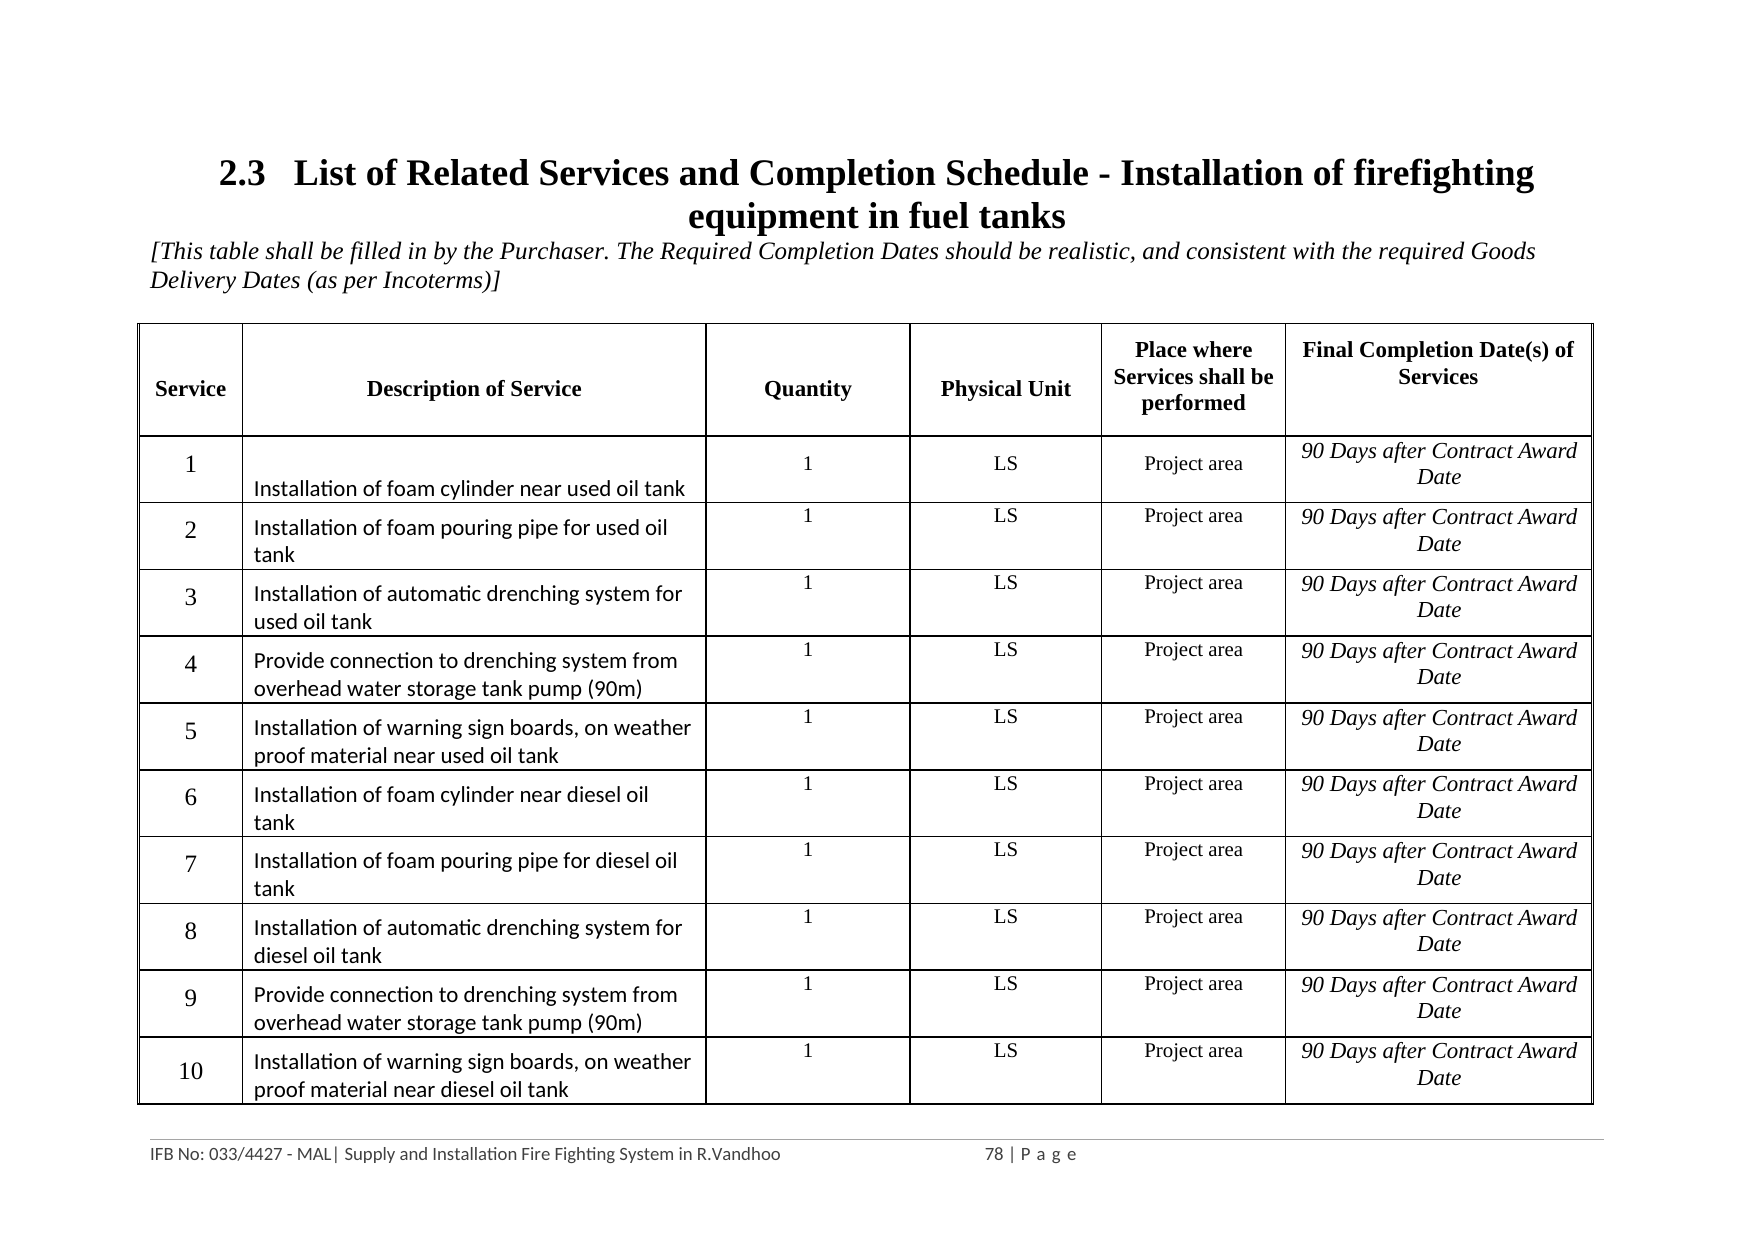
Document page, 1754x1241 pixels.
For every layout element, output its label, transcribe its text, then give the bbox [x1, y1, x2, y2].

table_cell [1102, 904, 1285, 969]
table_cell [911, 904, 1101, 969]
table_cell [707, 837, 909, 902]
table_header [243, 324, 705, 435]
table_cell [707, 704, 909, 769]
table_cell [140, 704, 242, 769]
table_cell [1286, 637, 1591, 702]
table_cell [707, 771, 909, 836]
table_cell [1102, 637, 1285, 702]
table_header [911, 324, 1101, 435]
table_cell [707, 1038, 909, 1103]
text [This table shall be filled in by the Purchaser. The Required Completion Dates should be realistic, and consistent with the required Goods Delivery Dates (as per Incoterms)] [150, 236, 1604, 294]
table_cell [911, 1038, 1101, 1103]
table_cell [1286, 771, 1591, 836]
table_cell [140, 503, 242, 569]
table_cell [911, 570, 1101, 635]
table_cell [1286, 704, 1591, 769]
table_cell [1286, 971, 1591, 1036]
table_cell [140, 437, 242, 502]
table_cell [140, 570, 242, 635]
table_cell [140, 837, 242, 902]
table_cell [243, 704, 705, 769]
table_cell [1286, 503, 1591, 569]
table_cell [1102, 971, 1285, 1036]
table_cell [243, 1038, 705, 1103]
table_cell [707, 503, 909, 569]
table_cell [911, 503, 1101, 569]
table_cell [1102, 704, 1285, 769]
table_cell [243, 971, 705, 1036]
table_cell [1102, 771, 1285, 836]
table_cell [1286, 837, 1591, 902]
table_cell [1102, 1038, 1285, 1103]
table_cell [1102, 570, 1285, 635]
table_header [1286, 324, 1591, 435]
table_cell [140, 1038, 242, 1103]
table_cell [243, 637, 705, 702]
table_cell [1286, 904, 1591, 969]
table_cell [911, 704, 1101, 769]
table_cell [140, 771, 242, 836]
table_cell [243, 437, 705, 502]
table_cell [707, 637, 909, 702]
text 2.3 List of Related Services and Completion Schedule - Installation of firefighting equipment in fuel tanks [150, 150, 1604, 236]
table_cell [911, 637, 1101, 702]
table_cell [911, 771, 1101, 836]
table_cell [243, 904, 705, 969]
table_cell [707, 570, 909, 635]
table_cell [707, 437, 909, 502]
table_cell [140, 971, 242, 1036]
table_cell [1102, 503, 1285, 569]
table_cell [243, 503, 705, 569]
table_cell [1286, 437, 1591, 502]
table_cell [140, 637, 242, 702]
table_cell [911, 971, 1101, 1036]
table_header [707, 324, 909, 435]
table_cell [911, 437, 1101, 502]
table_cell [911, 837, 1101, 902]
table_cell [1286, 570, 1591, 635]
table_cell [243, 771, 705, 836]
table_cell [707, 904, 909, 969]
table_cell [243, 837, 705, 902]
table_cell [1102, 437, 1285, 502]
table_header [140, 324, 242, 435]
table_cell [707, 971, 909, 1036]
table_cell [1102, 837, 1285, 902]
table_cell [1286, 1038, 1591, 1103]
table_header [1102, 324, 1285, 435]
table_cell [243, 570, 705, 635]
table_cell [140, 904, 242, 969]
